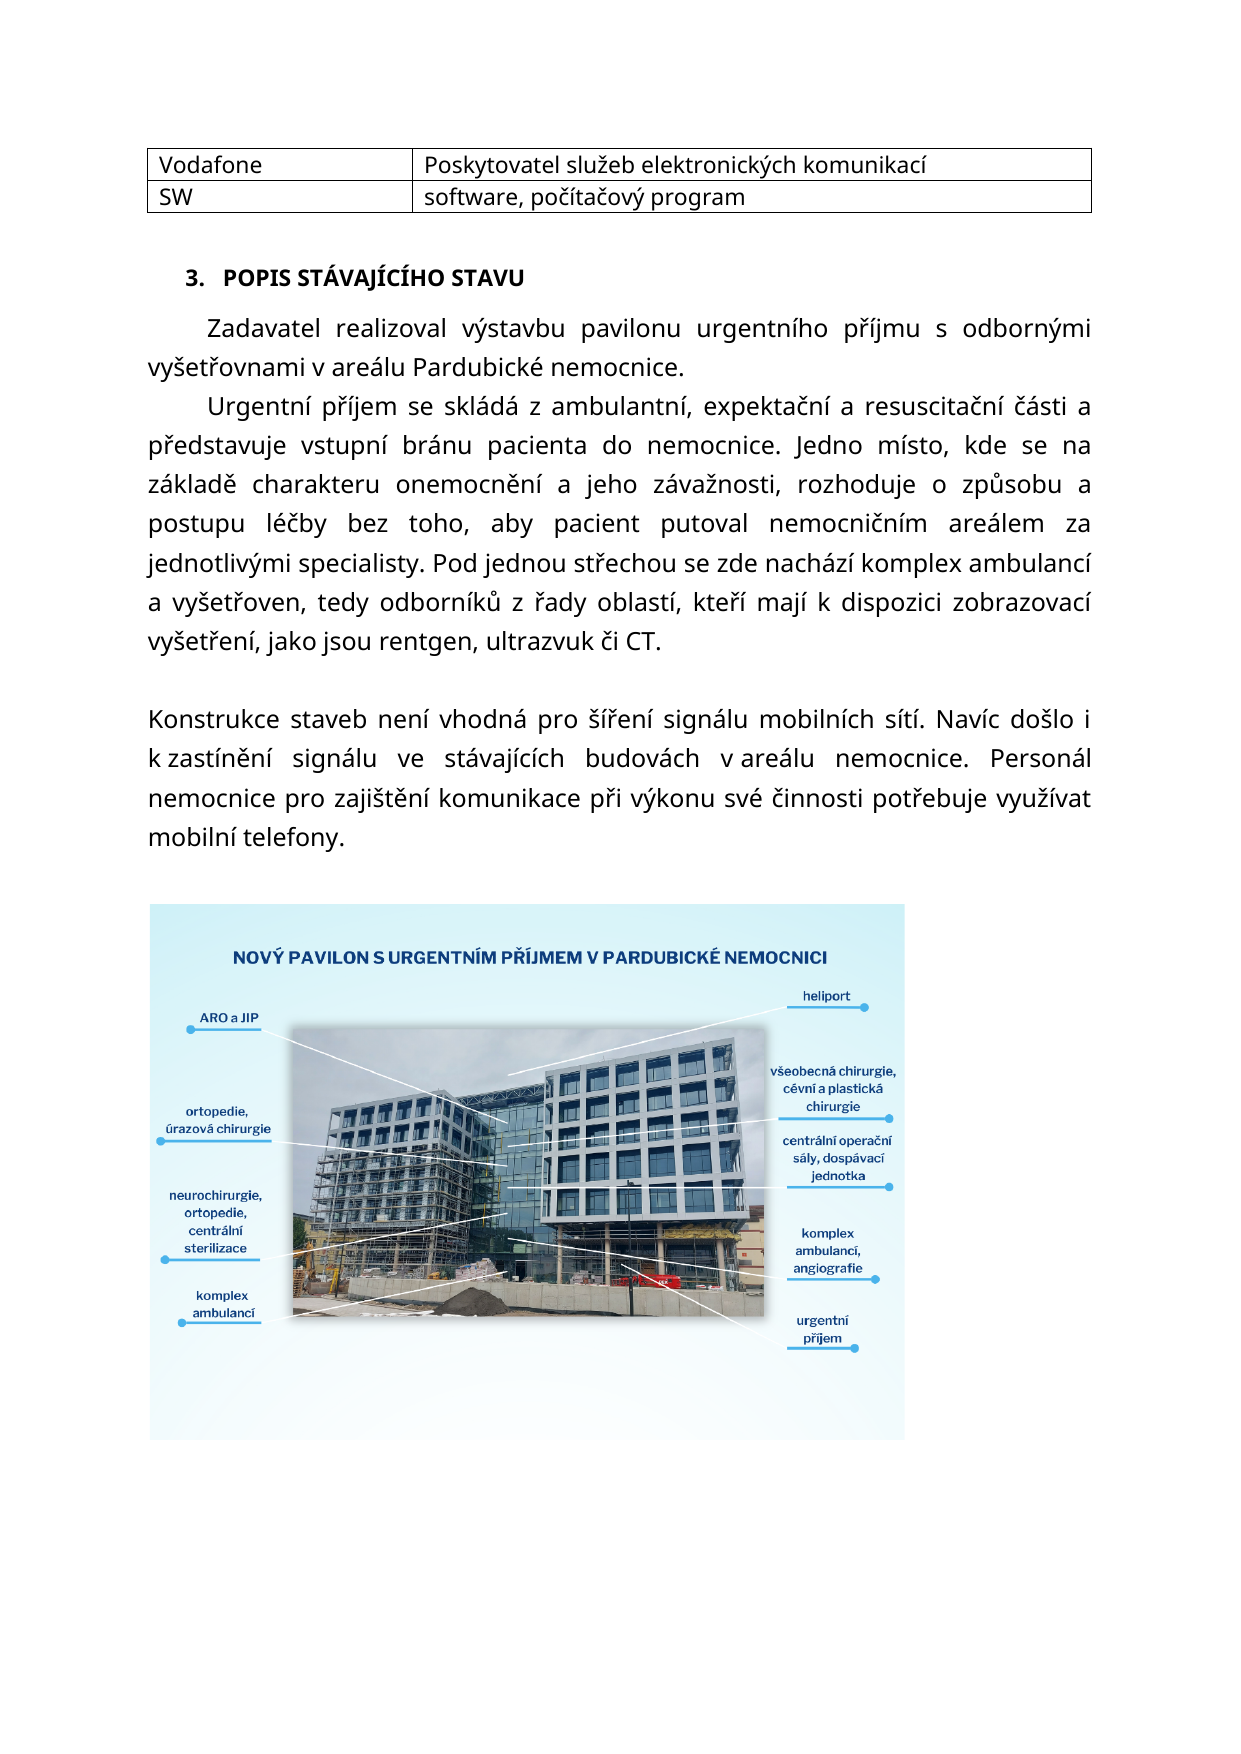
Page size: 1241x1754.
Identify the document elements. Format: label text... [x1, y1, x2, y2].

subtitle POPIS STÁVAJÍCÍHO STAVU [185, 262, 1092, 293]
text Zadavatel realizoval výstavbu pavilonu urgentního příjmu s odbornými vyšetřovnami v areálu Pardubické nemocnice. [148, 310, 1092, 383]
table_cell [413, 149, 1091, 180]
table_cell SW [148, 181, 412, 212]
picture [148, 904, 905, 1439]
text Urgentní příjem se skládá z ambulantní, expektační a resuscitační části a představuje vstupní bránu pacienta do nemocnice. Jedno místo, kde se na základě charakteru onemocnění a jeho závažnosti, rozhoduje o způsobu a postupu léčby bez toho, aby pacient putoval nemocničním areálem za jednotlivými specialisty. Pod jednou střechou se zde nachází komplex ambulancí a vyšetřoven, tedy odborníků z řady oblastí, kteří mají k dispozici zobrazovací vyšetření, jako jsou rentgen, ultrazvuk či CT. [148, 388, 1092, 658]
table_cell Vodafone [148, 149, 412, 180]
text Konstrukce staveb není vhodná pro šíření signálu mobilních sítí. Navíc došlo i k zastínění signálu ve stávajících budovách v areálu nemocnice. Personál nemocnice pro zajištění komunikace při výkonu své činnosti potřebuje využívat mobilní telefony. [148, 702, 1092, 853]
table_cell software, počítačový program [413, 181, 1091, 212]
